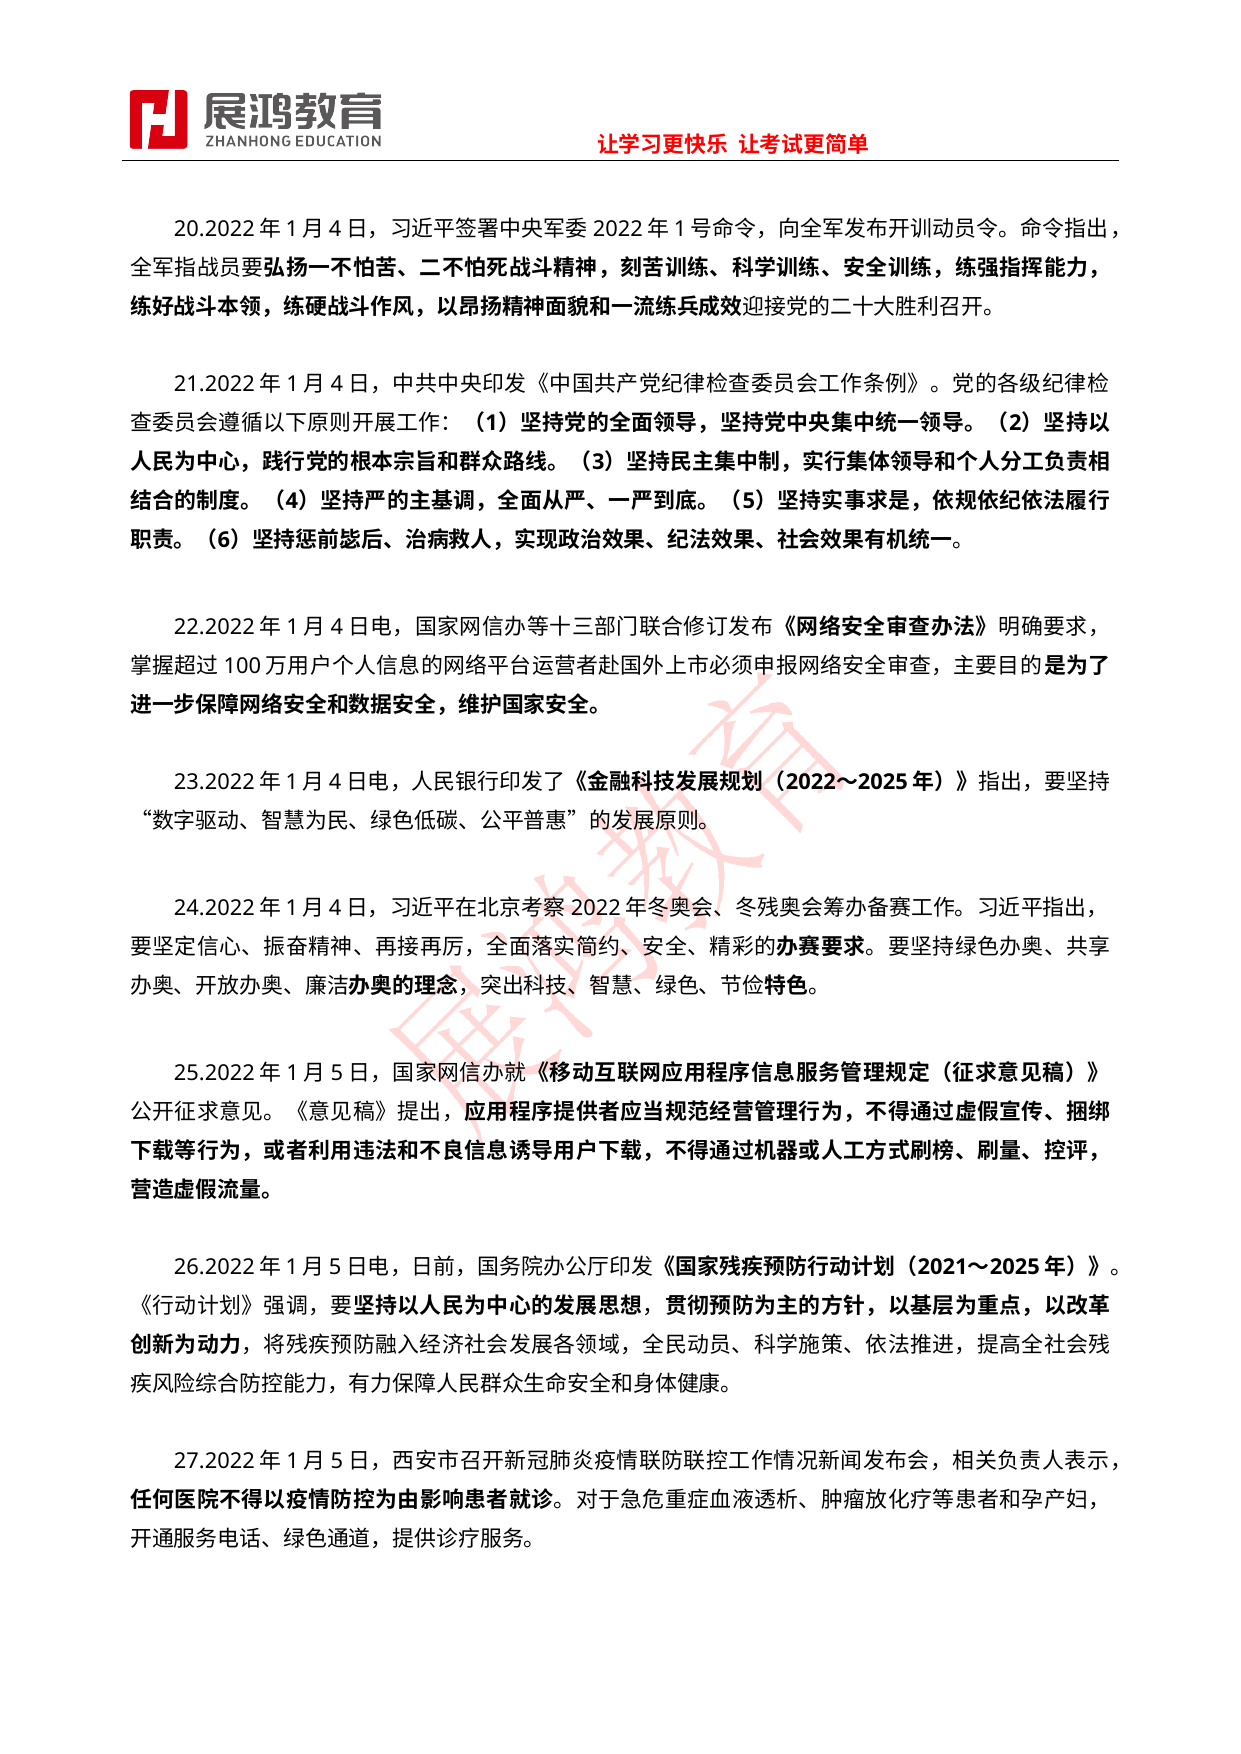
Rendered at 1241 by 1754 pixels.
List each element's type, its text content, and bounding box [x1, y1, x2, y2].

text 23.2022年1月4日电，人民银行印发了《金融科技发展规划（2022～2025年）》指出，要坚持“数字驱动、智慧为民、绿色低碳、公平普惠”的发展原则。 [130, 764, 1110, 835]
text 24.2022年1月4日，习近平在北京考察2022年冬奥会、冬残奥会筹办备赛工作。习近平指出，要坚定信心、振奋精神、再接再厉，全面落实简约、安全、精彩的办赛要求。要坚持绿色办奥、共享办奥、开放办奥、廉洁办奥的理念，突出科技、智慧、绿色、节俭特色。 [130, 889, 1110, 1000]
text 22.2022年1月4日电，国家网信办等十三部门联合修订发布《网络安全审查办法》明确要求，掌握超过100万用户个人信息的网络平台运营者赴国外上市必须申报网络安全审查，主要目的是为了进一步保障网络安全和数据安全，维护国家安全。 [130, 609, 1110, 719]
text 26.2022年1月5日电，日前，国务院办公厅印发《国家残疾预防行动计划（2021～2025年）》。《行动计划》强调，要坚持以人民为中心的发展思想，贯彻预防为主的方针，以基层为重点，以改革创新为动力，将残疾预防融入经济社会发展各领域，全民动员、科学施策、依法推进，提高全社会残疾风险综合防控能力，有力保障人民群众生命安全和身体健康。 [130, 1248, 1110, 1398]
text 25.2022年1月5日，国家网信办就《移动互联网应用程序信息服务管理规定（征求意见稿）》公开征求意见。《意见稿》提出，应用程序提供者应当规范经营管理行为，不得通过虚假宣传、捆绑下载等行为，或者利用违法和不良信息诱导用户下载，不得通过机器或人工方式刷榜、刷量、控评，营造虚假流量。 [130, 1054, 1110, 1204]
text 20.2022年1月4日，习近平签署中央军委2022年1号命令，向全军发布开训动员令。命令指出，全军指战员要弘扬一不怕苦、二不怕死战斗精神，刻苦训练、科学训练、安全训练，练强指挥能力，练好战斗本领，练硬战斗作风，以昂扬精神面貌和一流练兵成效迎接党的二十大胜利召开。 [130, 211, 1110, 321]
text 27.2022年1月5日，西安市召开新冠肺炎疫情联防联控工作情况新闻发布会，相关负责人表示，任何医院不得以疫情防控为由影响患者就诊。对于急危重症血液透析、肿瘤放化疗等患者和孕产妇，开通服务电话、绿色通道，提供诊疗服务。 [130, 1442, 1110, 1553]
text 21.2022年1月4日，中共中央印发《中国共产党纪律检查委员会工作条例》。党的各级纪律检查委员会遵循以下原则开展工作：（1）坚持党的全面领导，坚持党中央集中统一领导。（2）坚持以人民为中心，践行党的根本宗旨和群众路线。（3）坚持民主集中制，实行集体领导和个人分工负责相结合的制度。（4）坚持严的主基调，全面从严、一严到底。（5）坚持实事求是，依规依纪依法履行职责。（6）坚持惩前毖后、治病救人，实现政治效果、纪法效果、社会效果有机统一。 [130, 366, 1110, 554]
picture [129, 90, 382, 149]
